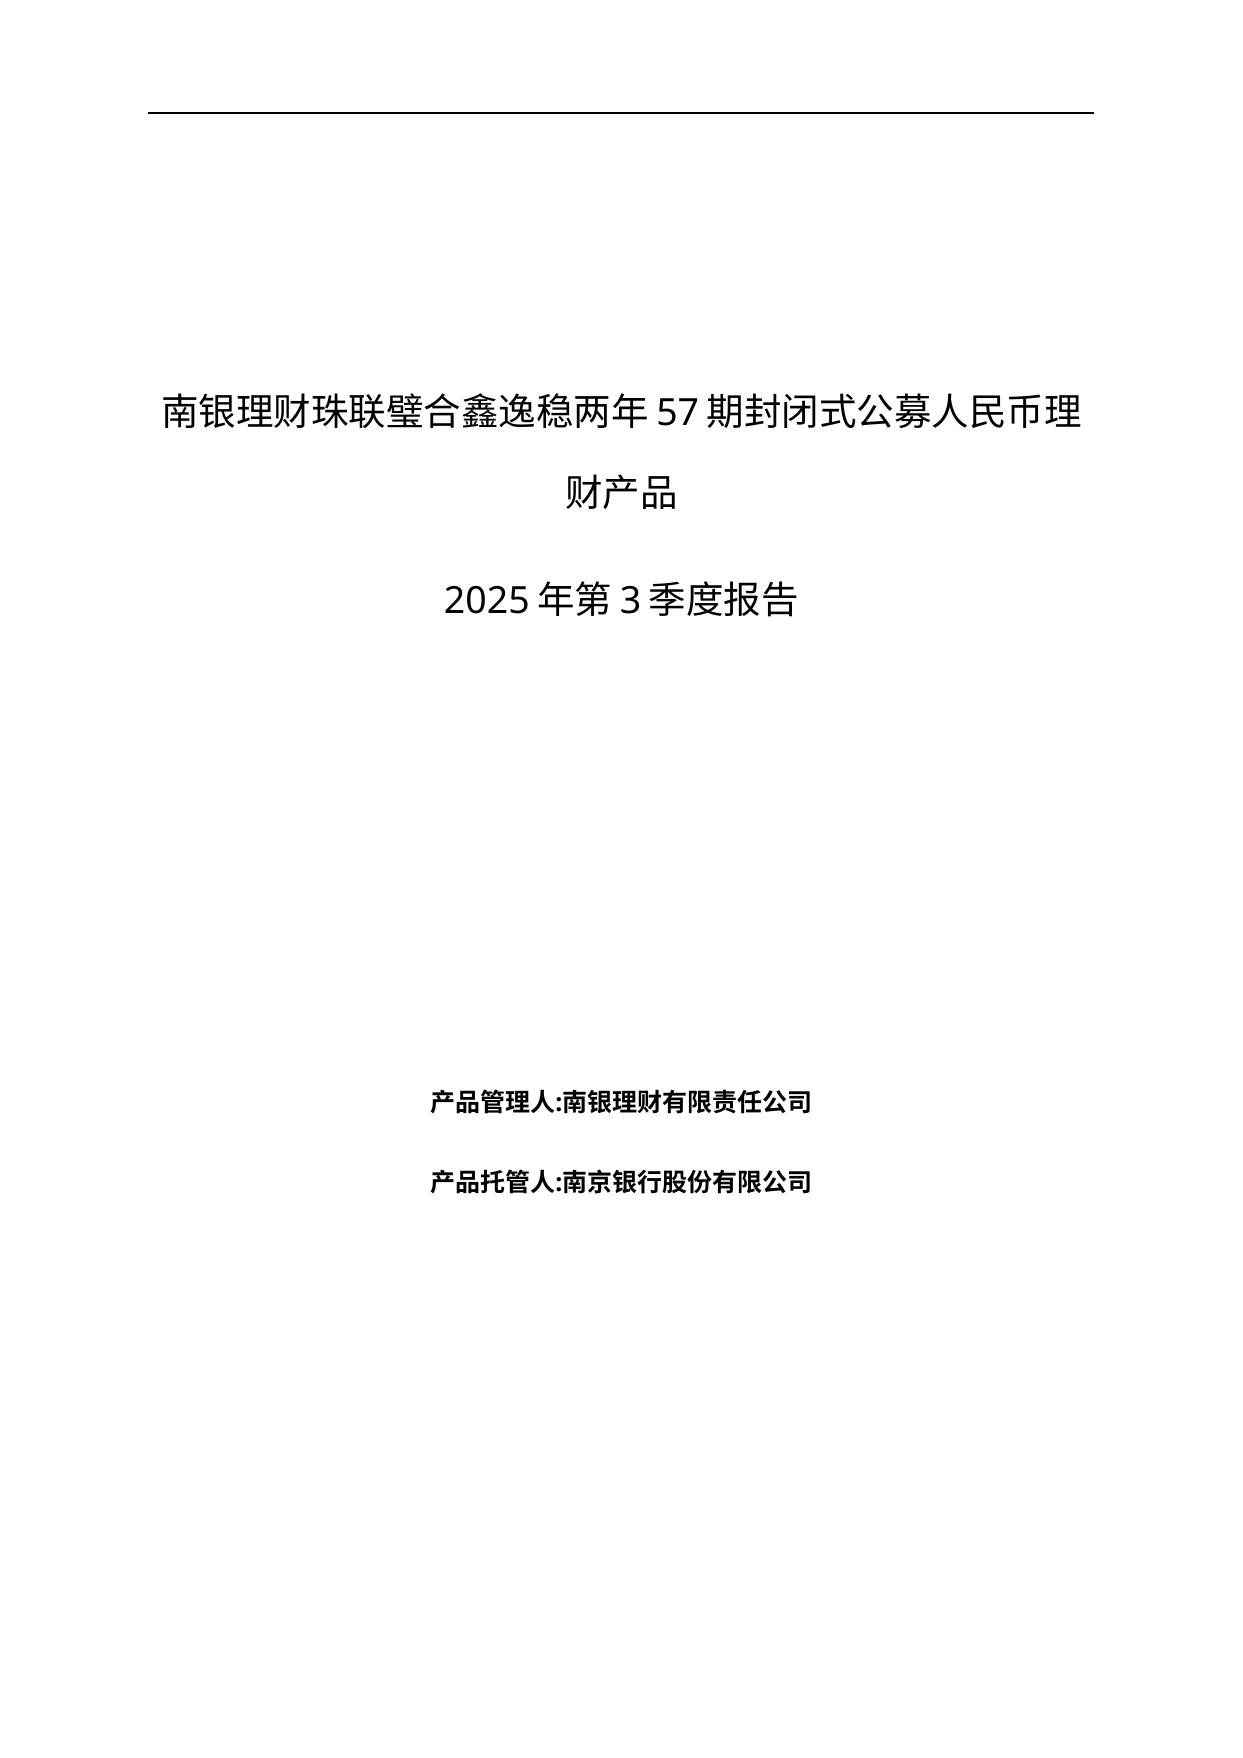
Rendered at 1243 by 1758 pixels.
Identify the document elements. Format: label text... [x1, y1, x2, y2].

text 产品管理人:南银理财有限责任公司 [148, 1083, 1094, 1119]
text 产品托管人:南京银行股份有限公司 [148, 1162, 1094, 1198]
text 2025年第3季度报告 [148, 570, 1094, 624]
text 南银理财珠联璧合鑫逸稳两年57期封闭式公募人民币理财产品 [148, 382, 1094, 518]
